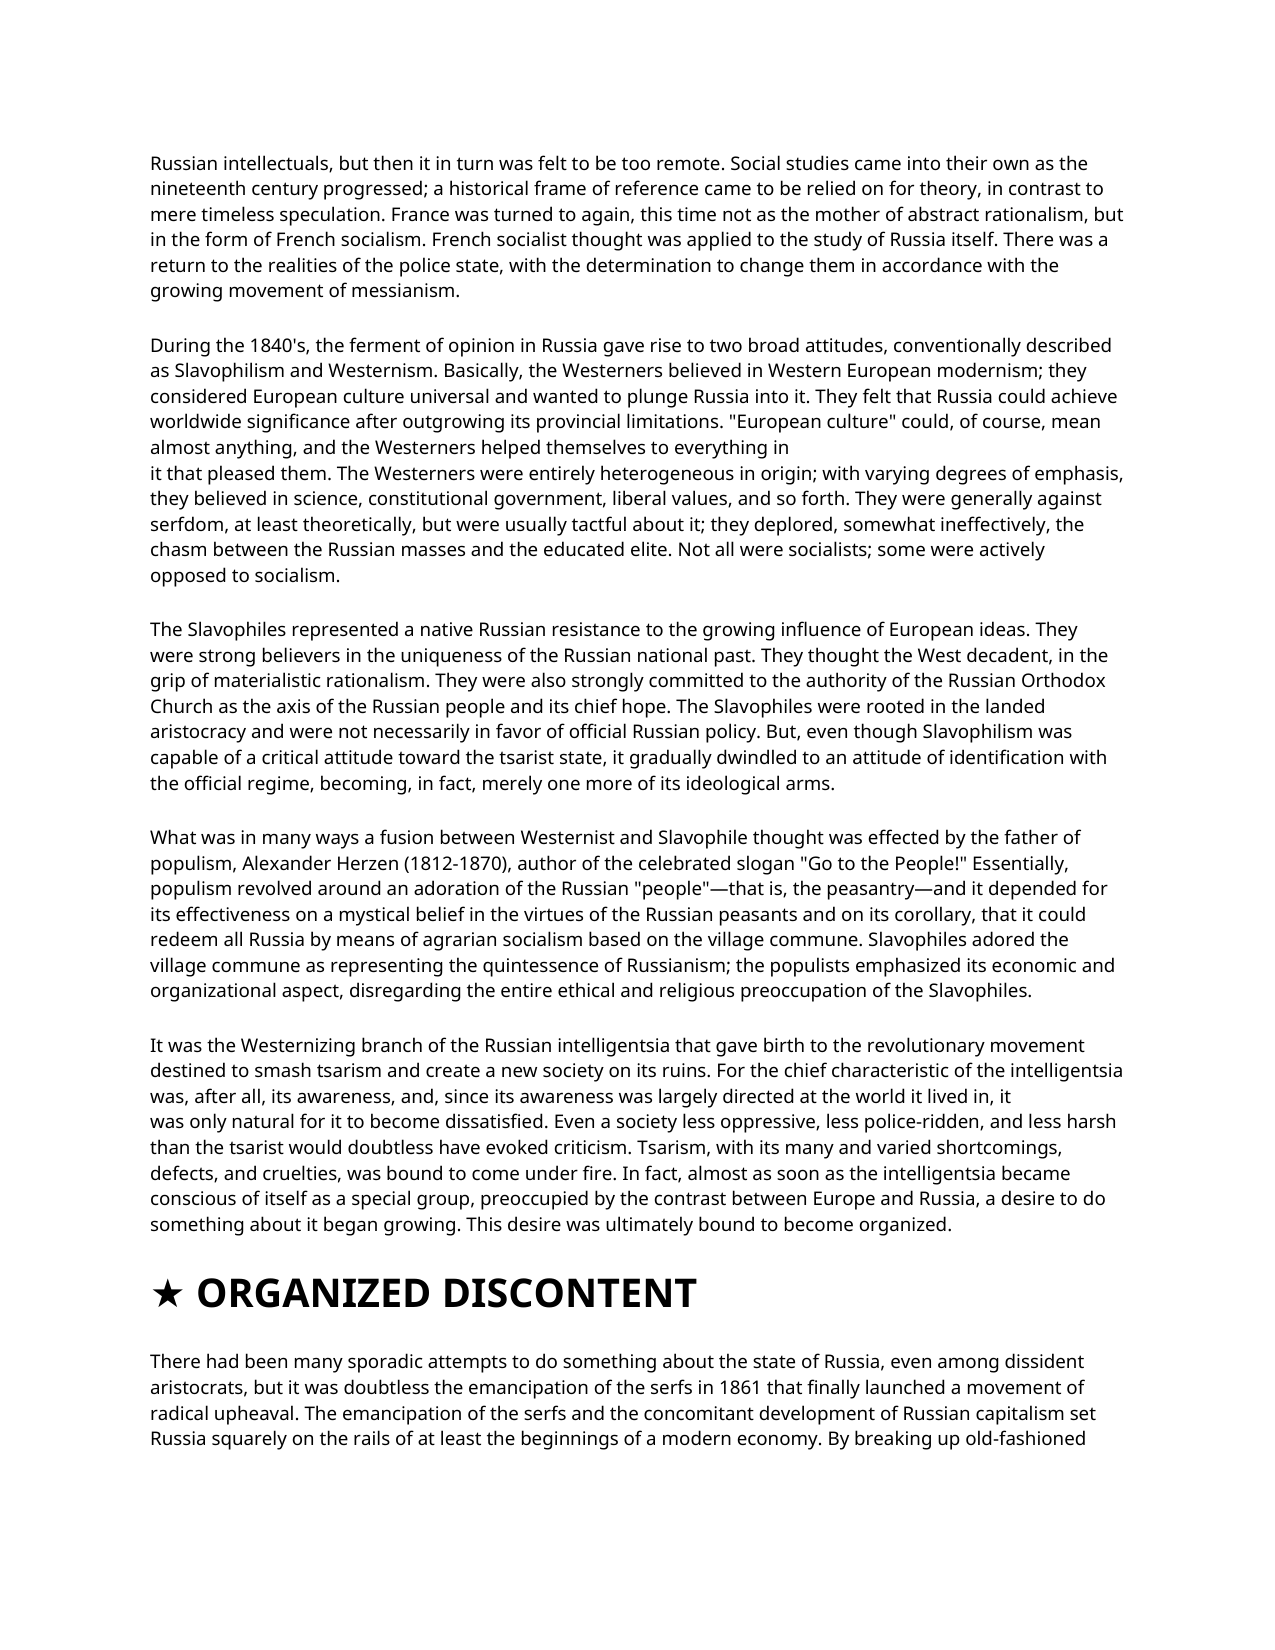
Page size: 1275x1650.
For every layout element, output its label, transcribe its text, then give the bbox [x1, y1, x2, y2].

text It was the Westernizing branch of the Russian intelligentsia that gave birth to the revolutionary movement destined to smash tsarism and create a new society on its ruins. For the chief characteristic of the intelligentsia was, after all, its awareness, and, since its awareness was largely directed at the world it lived in, it was only natural for it to become dissatisfied. Even a society less oppressive, less police-ridden, and less harsh than the tsarist would doubtless have evoked criticism. Tsarism, with its many and varied shortcomings, defects, and cruelties, was bound to come under fire. In fact, almost as soon as the intelligentsia became conscious of itself as a special group, preoccupied by the contrast between Europe and Russia, a desire to do something about it began growing. This desire was ultimately bound to become organized. [150, 1032, 1125, 1236]
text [150, 150, 1125, 303]
text ★ ORGANIZED DISCONTENT [150, 1266, 1125, 1319]
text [150, 1349, 1125, 1451]
text During the 1840's, the ferment of opinion in Russia gave rise to two broad attitudes, conventionally described as Slavophilism and Westernism. Basically, the Westerners believed in Western European modernism; they considered European culture universal and wanted to plunge Russia into it. They felt that Russia could achieve worldwide significance after outgrowing its provincial limitations. "European culture" could, of course, mean almost anything, and the Westerners helped themselves to everything in it that pleased them. The Westerners were entirely heterogeneous in origin; with varying degrees of emphasis, they believed in science, constitutional government, liberal values, and so forth. They were generally against serfdom, at least theoretically, but were usually tactful about it; they deplored, somewhat ineffectively, the chasm between the Russian masses and the educated elite. Not all were socialists; some were actively opposed to socialism. [150, 332, 1125, 587]
text What was in many ways a fusion between Westernist and Slavophile thought was effected by the father of populism, Alexander Herzen (1812-1870), author of the celebrated slogan "Go to the People!" Essentially, populism revolved around an adoration of the Russian "people"—that is, the peasantry—and it depended for its effectiveness on a mystical belief in the virtues of the Russian peasants and on its corollary, that it could redeem all Russia by means of agrarian socialism based on the village commune. Slavophiles adored the village commune as representing the quintessence of Russianism; the populists emphasized its economic and organizational aspect, disregarding the entire ethical and religious preoccupation of the Slavophiles. [150, 824, 1125, 1003]
text The Slavophiles represented a native Russian resistance to the growing influence of European ideas. They were strong believers in the uniqueness of the Russian national past. They thought the West decadent, in the grip of materialistic rationalism. They were also strongly committed to the authority of the Russian Orthodox Church as the axis of the Russian people and its chief hope. The Slavophiles were rooted in the landed aristocracy and were not necessarily in favor of official Russian policy. But, even though Slavophilism was capable of a critical attitude toward the tsarist state, it gradually dwindled to an attitude of identification with the official regime, becoming, in fact, merely one more of its ideological arms. [150, 617, 1125, 795]
